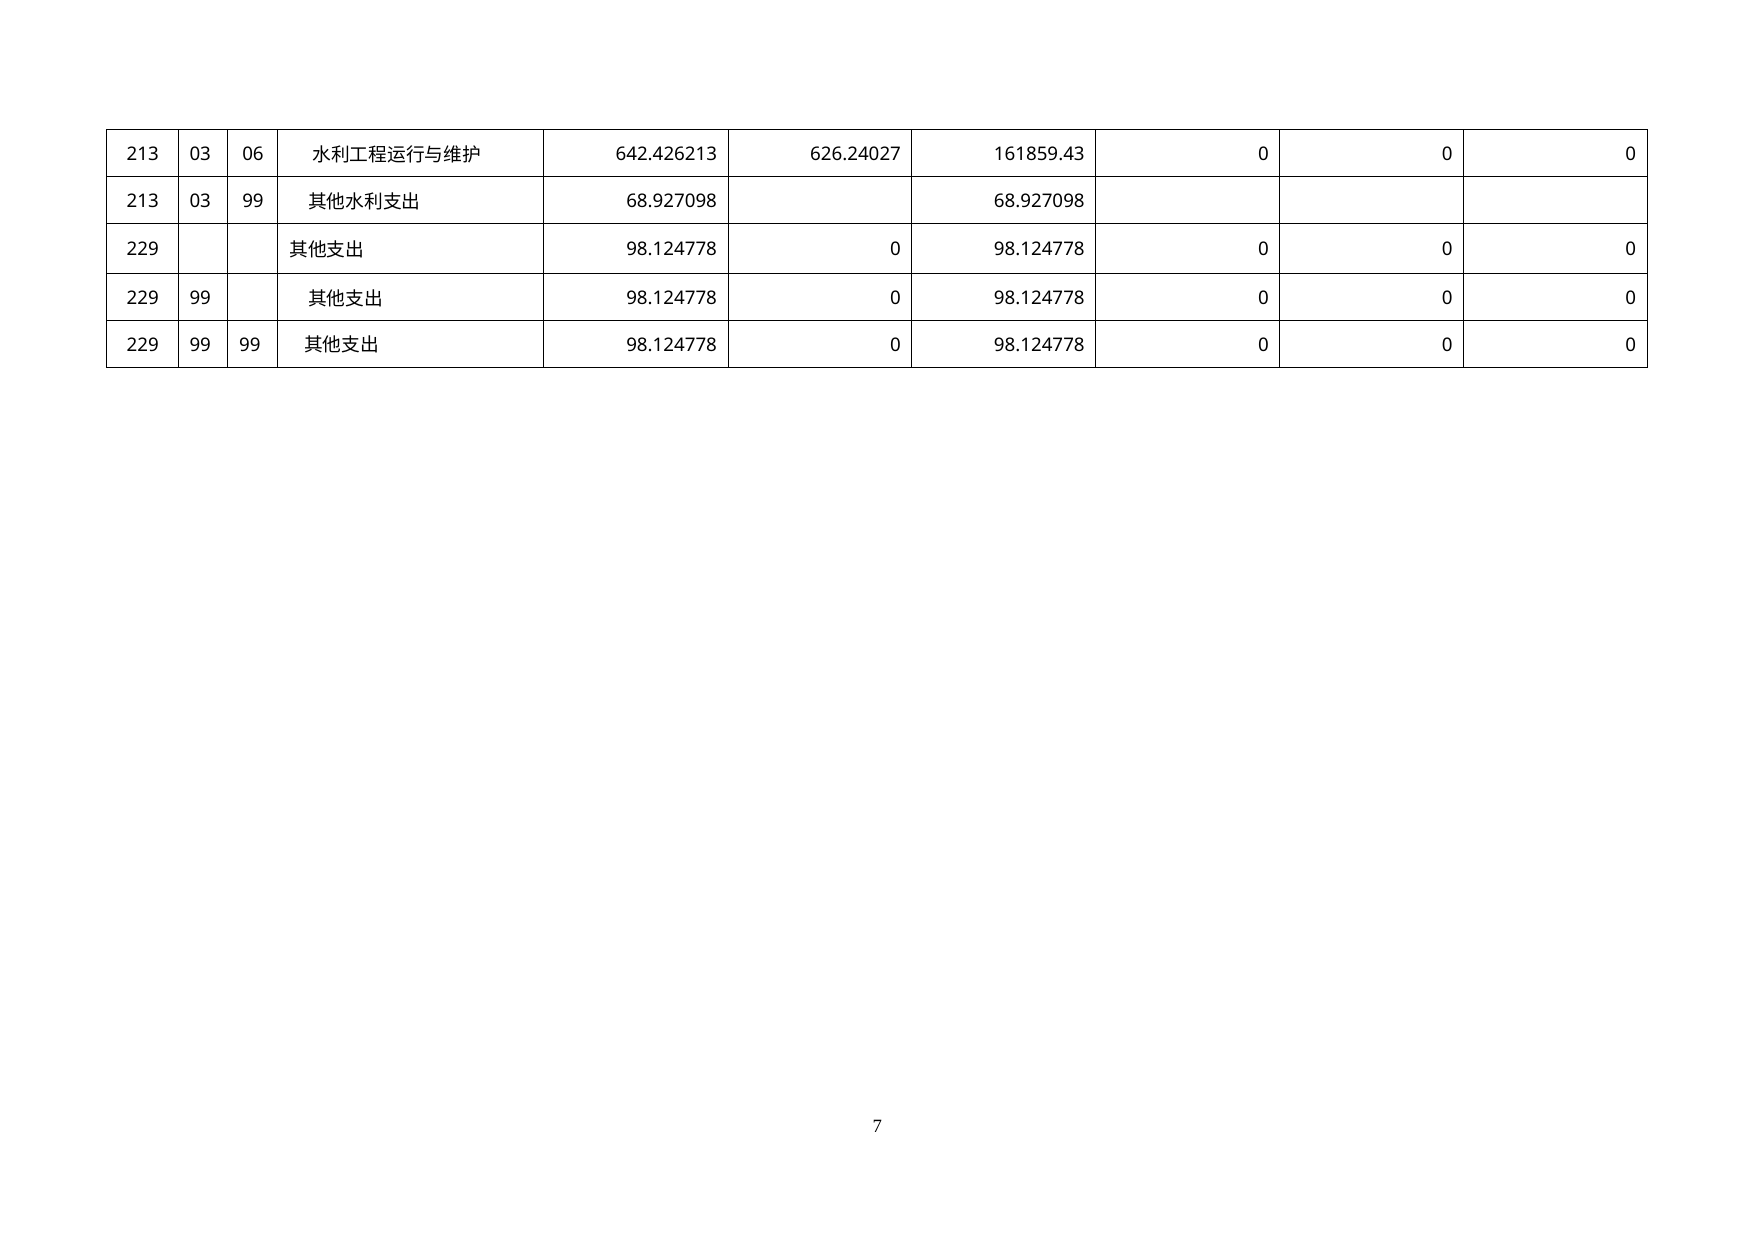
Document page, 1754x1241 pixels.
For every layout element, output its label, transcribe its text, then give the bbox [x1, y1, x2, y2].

table_cell [228, 224, 277, 273]
table_cell 98.124778 [912, 321, 1095, 367]
table_cell 0 [1280, 130, 1463, 176]
table_cell 642.426213 [544, 130, 728, 176]
table_cell 0 [729, 224, 911, 273]
table_cell 0 [1464, 321, 1647, 367]
table_cell 213 [107, 177, 178, 223]
table_cell 229 [107, 274, 178, 320]
table_cell [1096, 177, 1279, 223]
table_cell 0 [1280, 321, 1463, 367]
table_cell 0 [1464, 224, 1647, 273]
table_cell 03 [179, 177, 227, 223]
table_cell 0 [1096, 130, 1279, 176]
table_cell 99 [179, 274, 227, 320]
table_cell [179, 224, 227, 273]
table_cell 98.124778 [912, 224, 1095, 273]
table_cell [1280, 177, 1463, 223]
table_cell 229 [107, 321, 178, 367]
table_cell 98.124778 [544, 321, 728, 367]
table_cell 99 [228, 321, 277, 367]
table_cell 98.124778 [912, 274, 1095, 320]
table_cell [228, 274, 277, 320]
table_cell 0 [729, 274, 911, 320]
table_cell 0 [1096, 224, 1279, 273]
table_cell 0 [1280, 224, 1463, 273]
table_cell 其他支出 [278, 321, 543, 367]
table_cell 0 [1280, 274, 1463, 320]
table_cell 0 [1096, 274, 1279, 320]
table_cell 161859.43 [912, 130, 1095, 176]
table_cell 98.124778 [544, 274, 728, 320]
table_cell 99 [228, 177, 277, 223]
table_cell 68.927098 [544, 177, 728, 223]
table_cell 68.927098 [912, 177, 1095, 223]
table_cell 0 [1464, 130, 1647, 176]
table_cell 03 [179, 130, 227, 176]
table_cell 213 [107, 130, 178, 176]
table_cell 其他水利支出 [278, 177, 543, 223]
table_cell 229 [107, 224, 178, 273]
table_cell 06 [228, 130, 277, 176]
table_cell 0 [1464, 274, 1647, 320]
table_cell 99 [179, 321, 227, 367]
table_cell [729, 177, 911, 223]
table_cell 98.124778 [544, 224, 728, 273]
table_cell [1464, 177, 1647, 223]
table_cell 其他支出 [278, 274, 543, 320]
table_cell 其他支出 [278, 224, 543, 273]
table_cell 水利工程运行与维护 [278, 130, 543, 176]
table_cell 0 [729, 321, 911, 367]
table_cell 0 [1096, 321, 1279, 367]
table_cell 626.24027 [729, 130, 911, 176]
